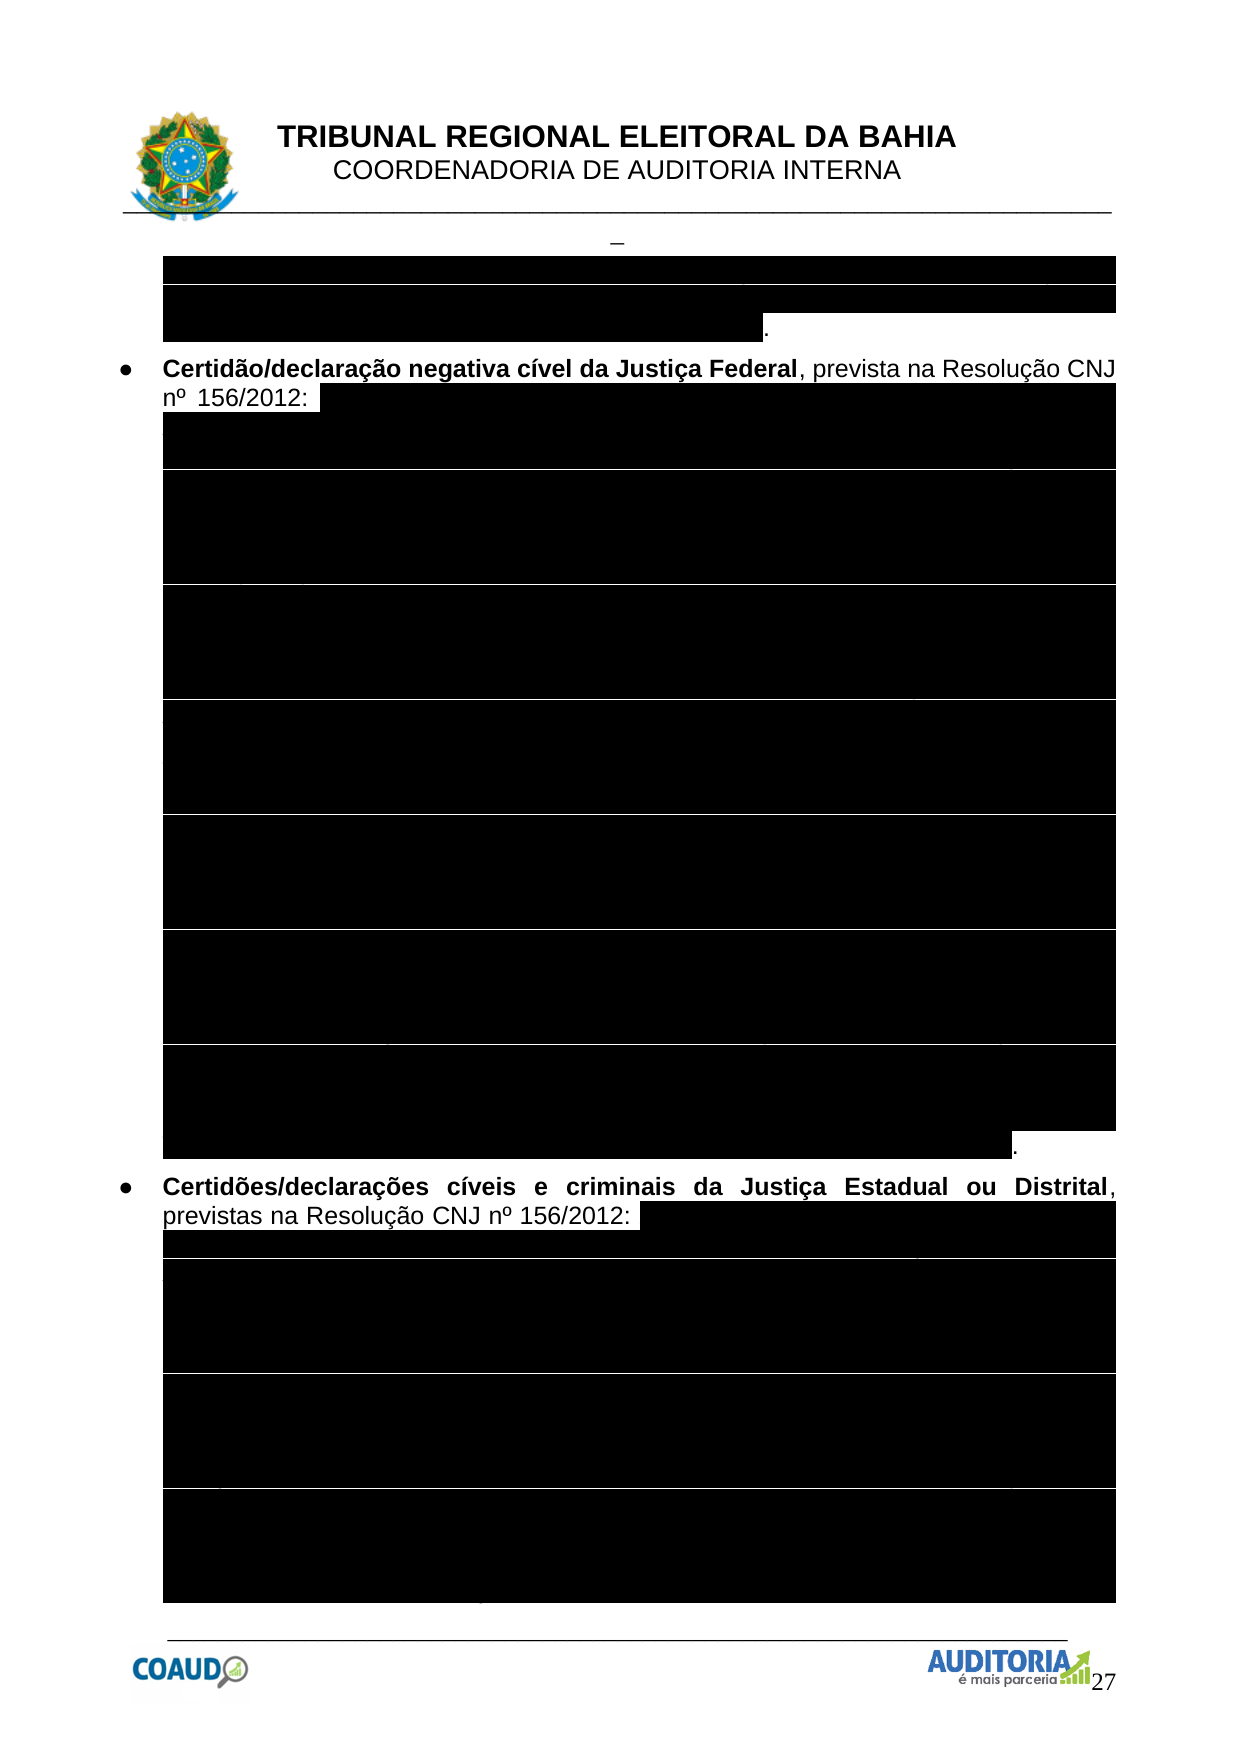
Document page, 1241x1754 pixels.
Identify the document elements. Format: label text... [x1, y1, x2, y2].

picture [130, 1644, 254, 1703]
list Certidão/declaração negativa cível da Justiça Federal, prevista na Resolução CNJ nº 156/2012: Ana Amélia Cerqueira Passos Ferraz, Ana Carolina Oliveira Martins, Anabel Souza Amorim, Andréa Anunciação Velloso Silva, Ane Luise Reis de Santana Macêdo, Anne Caroline Pinto Garcia, Arlen dos Santos Silva, Bianca Penélope Souza de Almeida Nascimento, Camila Guerra de Araújo e França, Camila Mota Ribeiro, Carla Saraiva Jucá, Cátia Neves Cerqueira Souza, Cintia Alencar Mont’Alverne Mattos, Cláudia Nascimento Costa, Cleber Novais Logrado, Daniela Melo Duarte, Danielly Regina de Carvalho, Danilo Soares Cordeiro, Denise Miranda de Matos, Diana Lara Fernandes da Silva Viana, Edenilda Sousa Bomfim, Edilson Paulo Lima dos Santos, Elma Teixeira da Silva Santos, Ernani Alves França, Fábio Júlio Lemos Calazans, Fábio Monteiro Santos Lima, Felipe Vieira Souza, Fernanda Ávila de Paula, Fernanda Costa Guimarães, Fernanda Maria Seixas Chagas, Francisco de Assis Melo, Gabriela Pontes Almeida Teixeira, Iracema Santos Müler, João Paulo Riela Tranzilo, José Amarante dos Santos Neto, José de Carvalho Ribeiro, Lisa Valéria Rebouças Tio, Ludmila de Miraval da Silva Requião, Luis Cláudio Queiroz Coni, Luiz Fabiano Barbosa Vasconcelos, Manoel Dias dos Santos, Marcelo Barreto Santana, Márcia Maria Aguiar de Carvalho, Márcia Maria Argolo de Souza, Marcio de Sousa Freitas, Marco André Carneiro Lima, Marco Antônio Videro Vieira Santos, Marcos José Silva Santana, Maria Isabel de Barros Brandão, Mônica da Costa Lyra, Neima Prado dos Santos, Osnir Mendes Madureira, Patrícia Caleffi, Petrucio de Lima Belo, Raquel de Navarro Cardoso, Raul Almeida da Paz, Robelza Oliveira Santos Rocha, Robson Moraes Correia, Rodrigo Rosários dos Santos, Roger Fábio Fassarella, Rosângela Silva Mascarenhas, Sayonara Assunção Grillo, Sydney Santos Doria, Silvia Rebouças Rosado de Castro, Tânia Regina de Oliveira Marques Silva, Tatiana Andrade Almeida, Tatiana Duarte de Alvarenga, Thaís Dias Machado, Tennile Ribeiro da Cruz Trindade, Tereza Raquel Ferreira Alves, Thiago do Nascimento Amado, Valéria Lyrio de Castro Azevedo, Vinicius Gomes Bastos, Viviane Bacelar Morais Sarmento Rios, Vivienne Silva Lamenha Lins Dantas. [118, 354, 1116, 1159]
picture [127, 214, 243, 223]
picture [127, 109, 243, 212]
picture [925, 1644, 1092, 1691]
